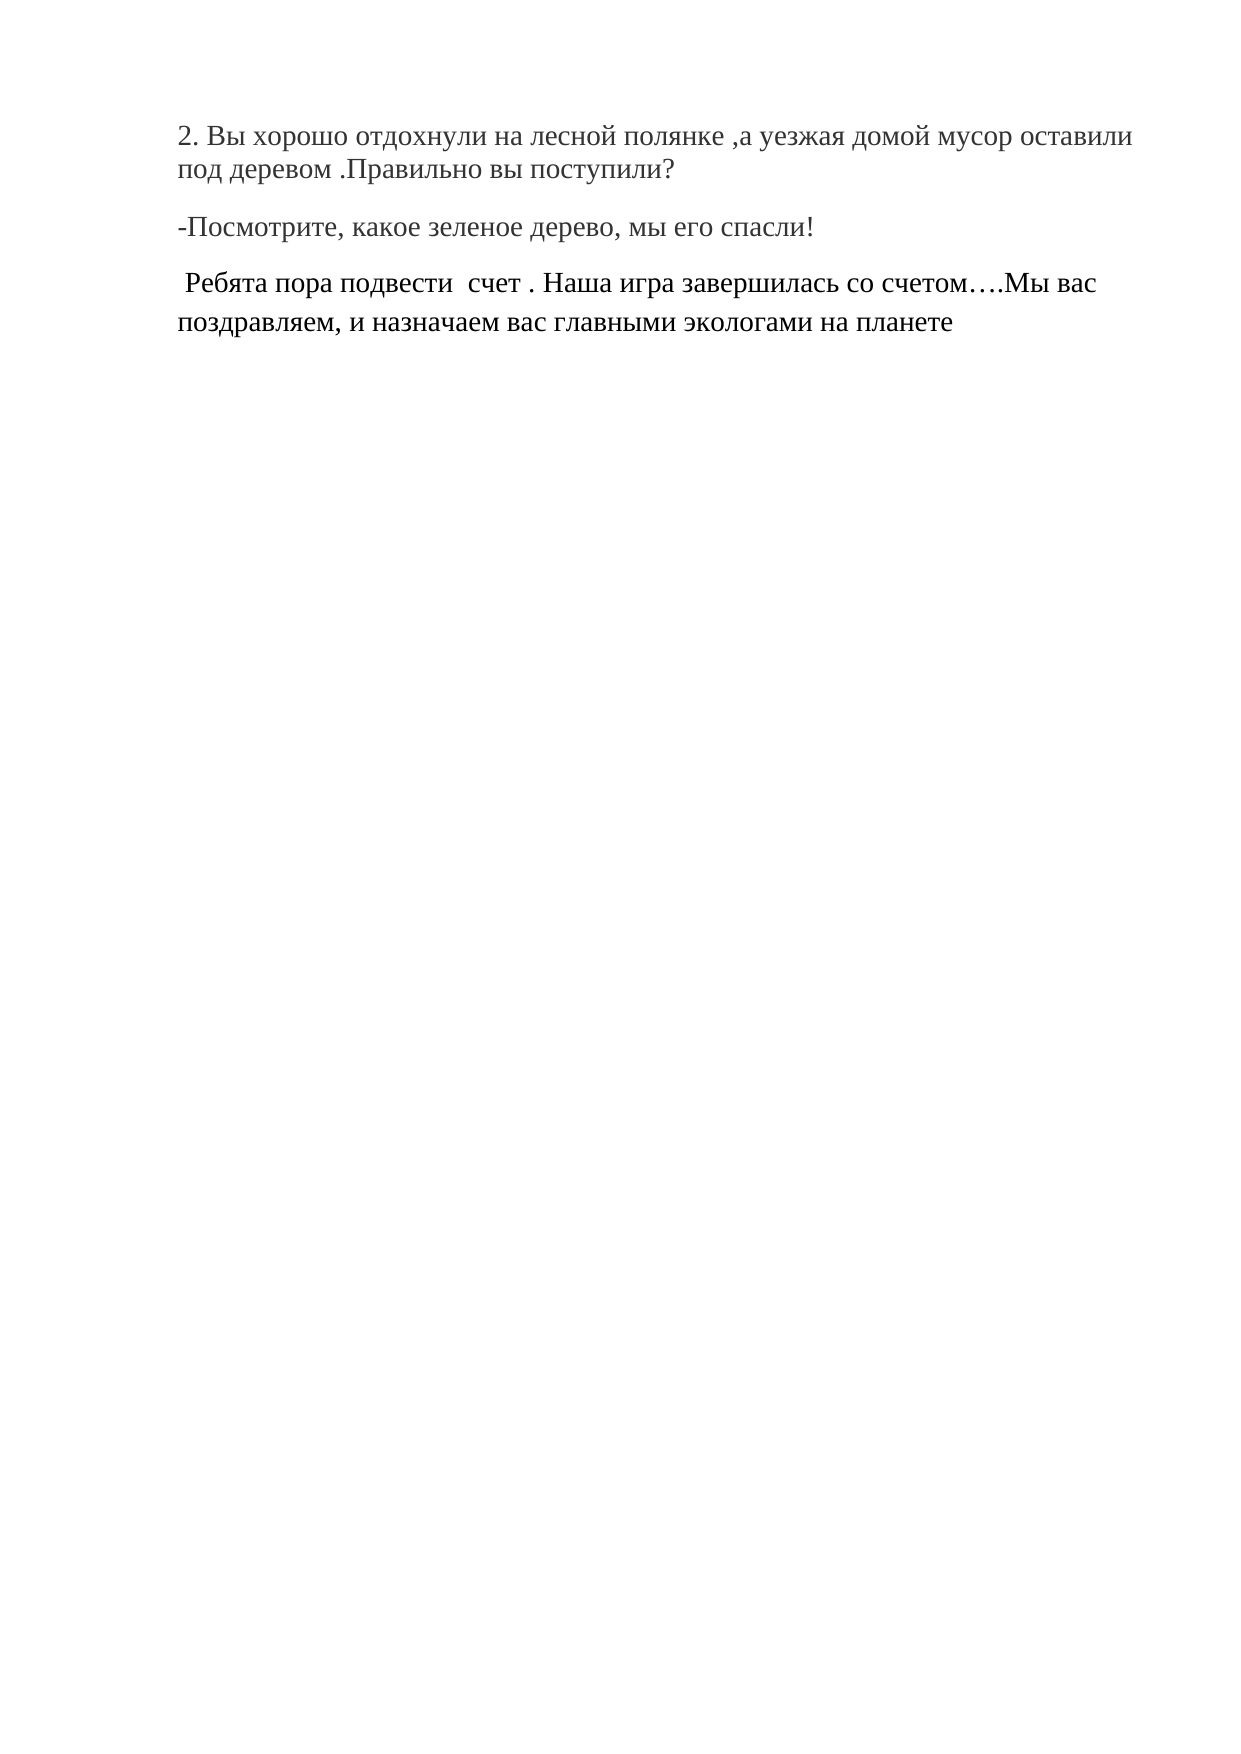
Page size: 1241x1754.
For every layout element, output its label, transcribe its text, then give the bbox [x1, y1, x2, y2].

text 2. Вы хорошо отдохнули на лесной полянке ,а уезжая домой мусор оставили под деревом .Правильно вы поступили? [177, 118, 1152, 185]
text Ребята пора подвести счет . Наша игра завершилась со счетом….Мы вас поздравляем, и назначаем вас главными экологами на планете [177, 266, 1152, 338]
text -Посмотрите, какое зеленое дерево, мы его спасли! [177, 209, 1152, 242]
